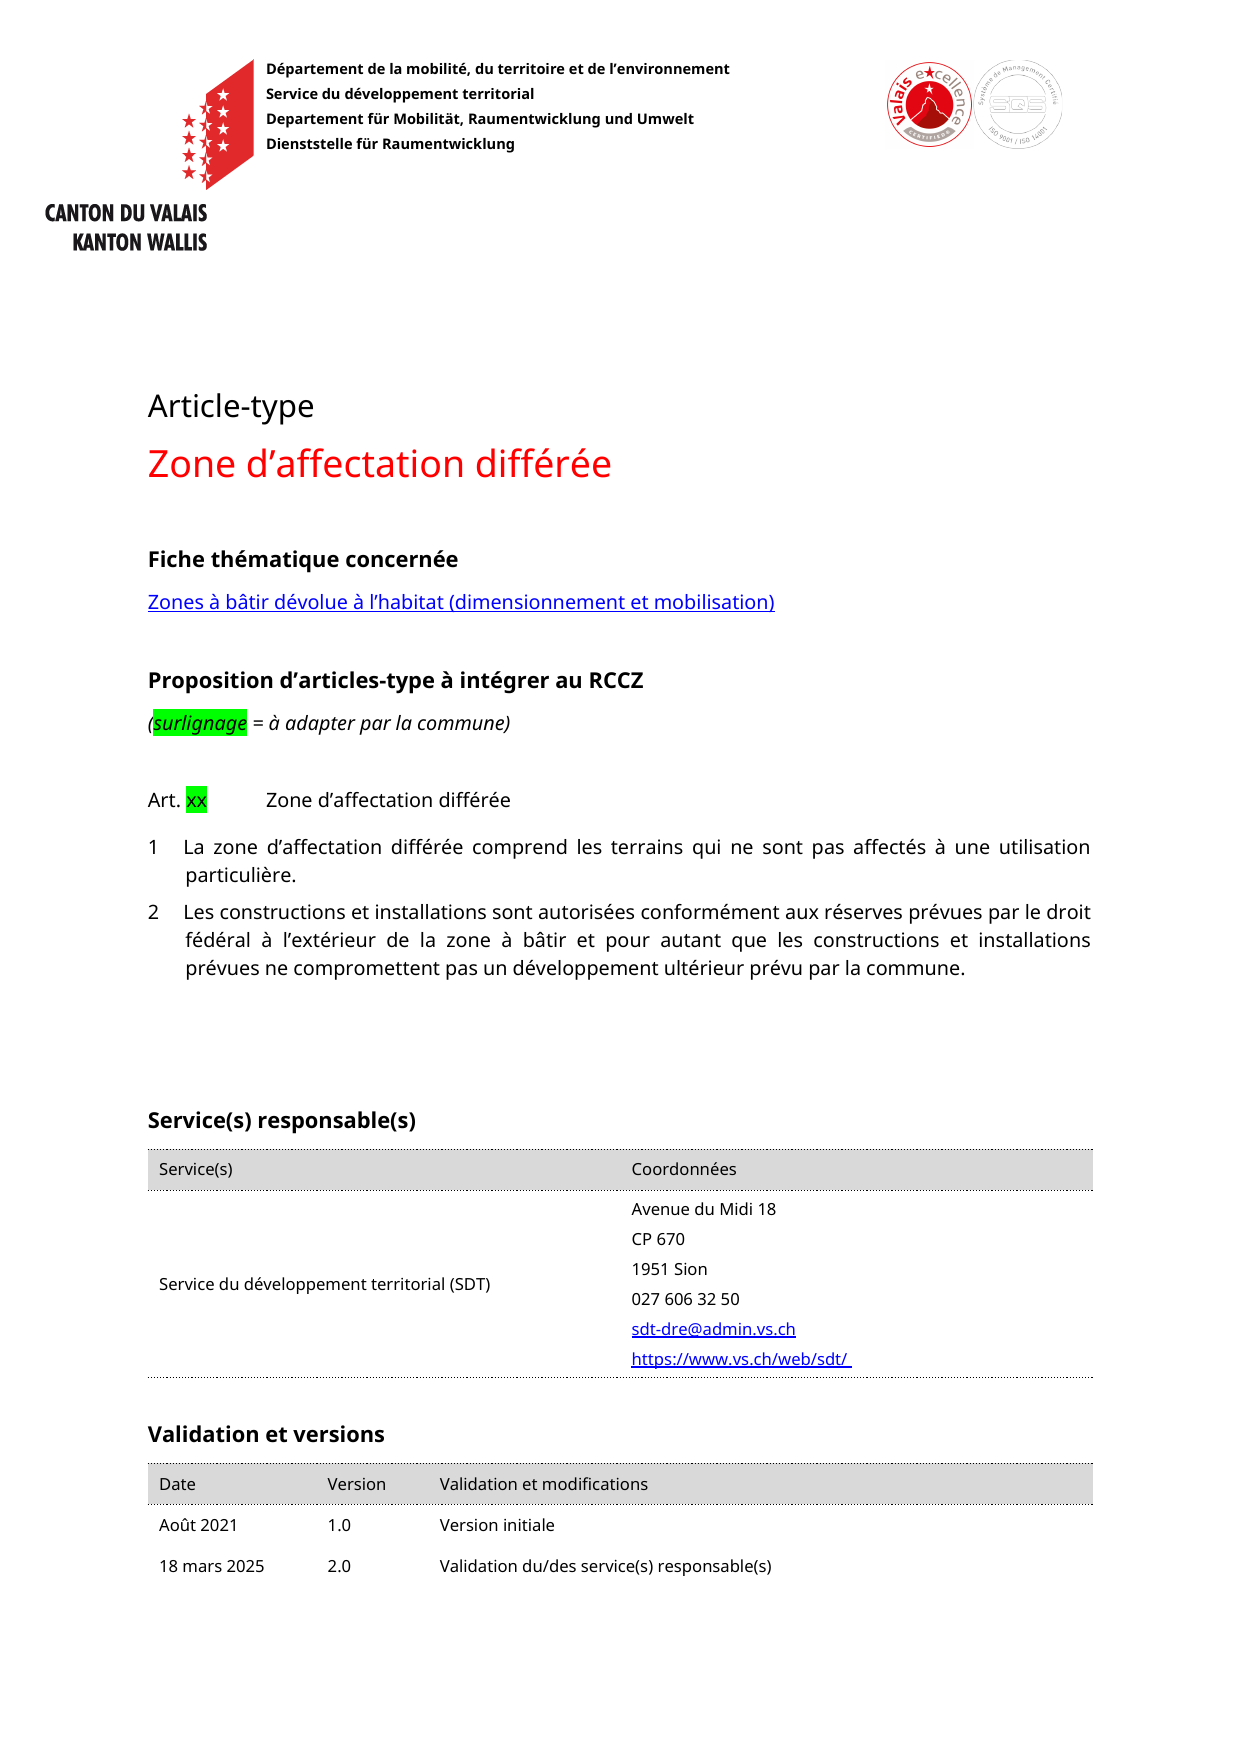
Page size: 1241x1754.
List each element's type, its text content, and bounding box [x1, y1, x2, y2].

table_cell 18 mars 2025 [148, 1545, 316, 1587]
table_cell Version initiale [428, 1504, 1093, 1545]
text Service(s) responsable(s) [148, 1105, 1093, 1135]
table_header Version [316, 1463, 428, 1504]
picture [885, 60, 974, 149]
table_cell 1.0 [316, 1504, 428, 1545]
text Zones à bâtir dévolue à l’habitat (dimensionnement et mobilisation) [148, 588, 1093, 615]
table_header Coordonnées [620, 1149, 1093, 1190]
table_header Date [148, 1463, 316, 1504]
text Zone d’affectation différée [148, 437, 1093, 488]
table_header Service(s) [148, 1149, 620, 1190]
table_cell Avenue du Midi 18 CP 670 1951 Sion 027 606 32 50 sdt-dre@admin.vs.ch https://www.vs.ch/web/sdt/ [620, 1190, 1093, 1377]
text (surlignage = à adapter par la commune) [247, 709, 1093, 736]
text Les constructions et installations sont autorisées conformément aux réserves prévues par le droit fédéral à l’extérieur de la zone à bâtir et pour autant que les constructions et installations prévues ne compromettent pas un développement ultérieur prévu par la commune. [148, 898, 1093, 981]
table_cell Validation du/des service(s) responsable(s) [428, 1545, 1093, 1587]
text Article-type [148, 384, 1093, 427]
text Fiche thématique concernée [148, 544, 1093, 574]
table_cell Août 2021 [148, 1504, 316, 1545]
table_cell Service du développement territorial (SDT) [148, 1190, 620, 1377]
table_header Validation et modifications [428, 1463, 1093, 1504]
picture [35, 59, 254, 251]
text Art. xx Zone d’affectation différée [207, 786, 1093, 813]
text La zone d’affectation différée comprend les terrains qui ne sont pas affectés à une utilisation particulière. [148, 833, 1093, 888]
text Validation et versions [148, 1419, 1093, 1449]
table_cell 2.0 [316, 1545, 428, 1587]
text Proposition d’articles-type à intégrer au RCCZ [148, 665, 1093, 695]
